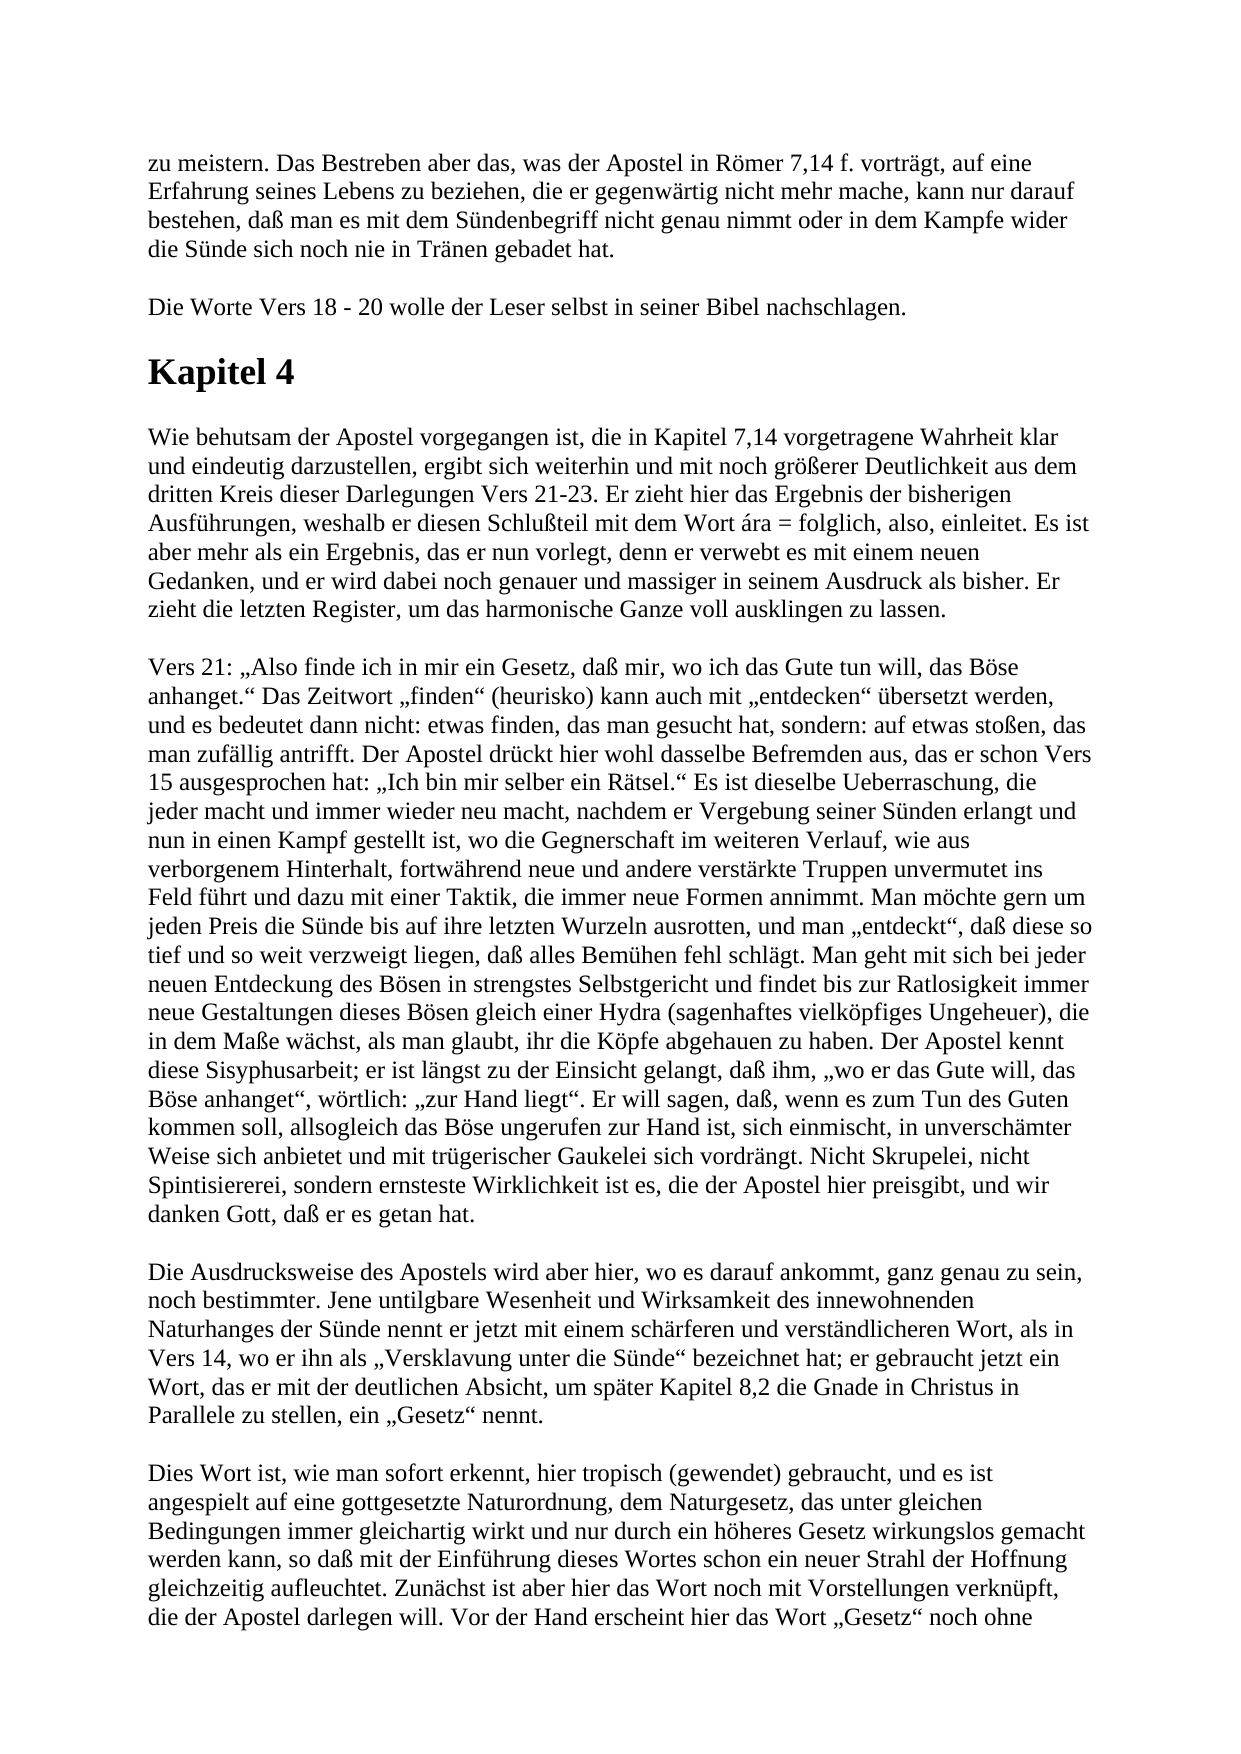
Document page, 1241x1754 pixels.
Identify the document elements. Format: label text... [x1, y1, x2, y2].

text Die Ausdrucksweise des Apostels wird aber hier, wo es darauf ankommt, ganz genau zu sein, noch bestimmter. Jene untilgbare Wesenheit und Wirksamkeit des innewohnenden Naturhanges der Sünde nennt er jetzt mit einem schärferen und verständlicheren Wort, als in Vers 14, wo er ihn als „Versklavung unter die Sünde“ bezeichnet hat; er gebraucht jetzt ein Wort, das er mit der deutlichen Absicht, um später Kapitel 8,2 die Gnade in Christus in Parallele zu stellen, ein „Gesetz“ nennt. [148, 1257, 1093, 1429]
text Die Worte Vers 18 - 20 wolle der Leser selbst in seiner Bibel nachschlagen. [148, 292, 1093, 321]
text Wie behutsam der Apostel vorgegangen ist, die in Kapitel 7,14 vorgetragene Wahrheit klar und eindeutig darzustellen, ergibt sich weiterhin und mit noch größerer Deutlichkeit aus dem dritten Kreis dieser Darlegungen Vers 21-23. Er zieht hier das Ergebnis der bisherigen Ausführungen, weshalb er diesen Schlußteil mit dem Wort ára = folglich, also, einleitet. Es ist aber mehr als ein Ergebnis, das er nun vorlegt, denn er verwebt es mit einem neuen Gedanken, und er wird dabei noch genauer und massiger in seinem Ausdruck als bisher. Er zieht die letzten Register, um das harmonische Ganze voll ausklingen zu lassen. [148, 422, 1093, 623]
subtitle Kapitel 4 [148, 350, 1093, 393]
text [148, 1458, 1093, 1631]
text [148, 148, 1093, 263]
text Vers 21: „Also finde ich in mir ein Gesetz, daß mir, wo ich das Gute tun will, das Böse anhanget.“ Das Zeitwort „finden“ (heurisko) kann auch mit „entdecken“ übersetzt werden, und es bedeutet dann nicht: etwas finden, das man gesucht hat, sondern: auf etwas stoßen, das man zufällig antrifft. Der Apostel drückt hier wohl dasselbe Befremden aus, das er schon Vers 15 ausgesprochen hat: „Ich bin mir selber ein Rätsel.“ Es ist dieselbe Ueberraschung, die jeder macht und immer wieder neu macht, nachdem er Vergebung seiner Sünden erlangt und nun in einen Kampf gestellt ist, wo die Gegnerschaft im weiteren Verlauf, wie aus verborgenem Hinterhalt, fortwährend neue und andere verstärkte Truppen unvermutet ins Feld führt und dazu mit einer Taktik, die immer neue Formen annimmt. Man möchte gern um jeden Preis die Sünde bis auf ihre letzten Wurzeln ausrotten, und man „entdeckt“, daß diese so tief und so weit verzweigt liegen, daß alles Bemühen fehl schlägt. Man geht mit sich bei jeder neuen Entdeckung des Bösen in strengstes Selbstgericht und findet bis zur Ratlosigkeit immer neue Gestaltungen dieses Bösen gleich einer Hydra (sagenhaftes vielköpfiges Ungeheuer), die in dem Maße wächst, als man glaubt, ihr die Köpfe abgehauen zu haben. Der Apostel kennt diese Sisyphusarbeit; er ist längst zu der Einsicht gelangt, daß ihm, „wo er das Gute will, das Böse anhanget“, wörtlich: „zur Hand liegt“. Er will sagen, daß, wenn es zum Tun des Guten kommen soll, allsogleich das Böse ungerufen zur Hand ist, sich einmischt, in unverschämter Weise sich anbietet und mit trügerischer Gaukelei sich vordrängt. Nicht Skrupelei, nicht Spintisiererei, sondern ernsteste Wirklichkeit ist es, die der Apostel hier preisgibt, und wir danken Gott, daß er es getan hat. [148, 652, 1093, 1227]
